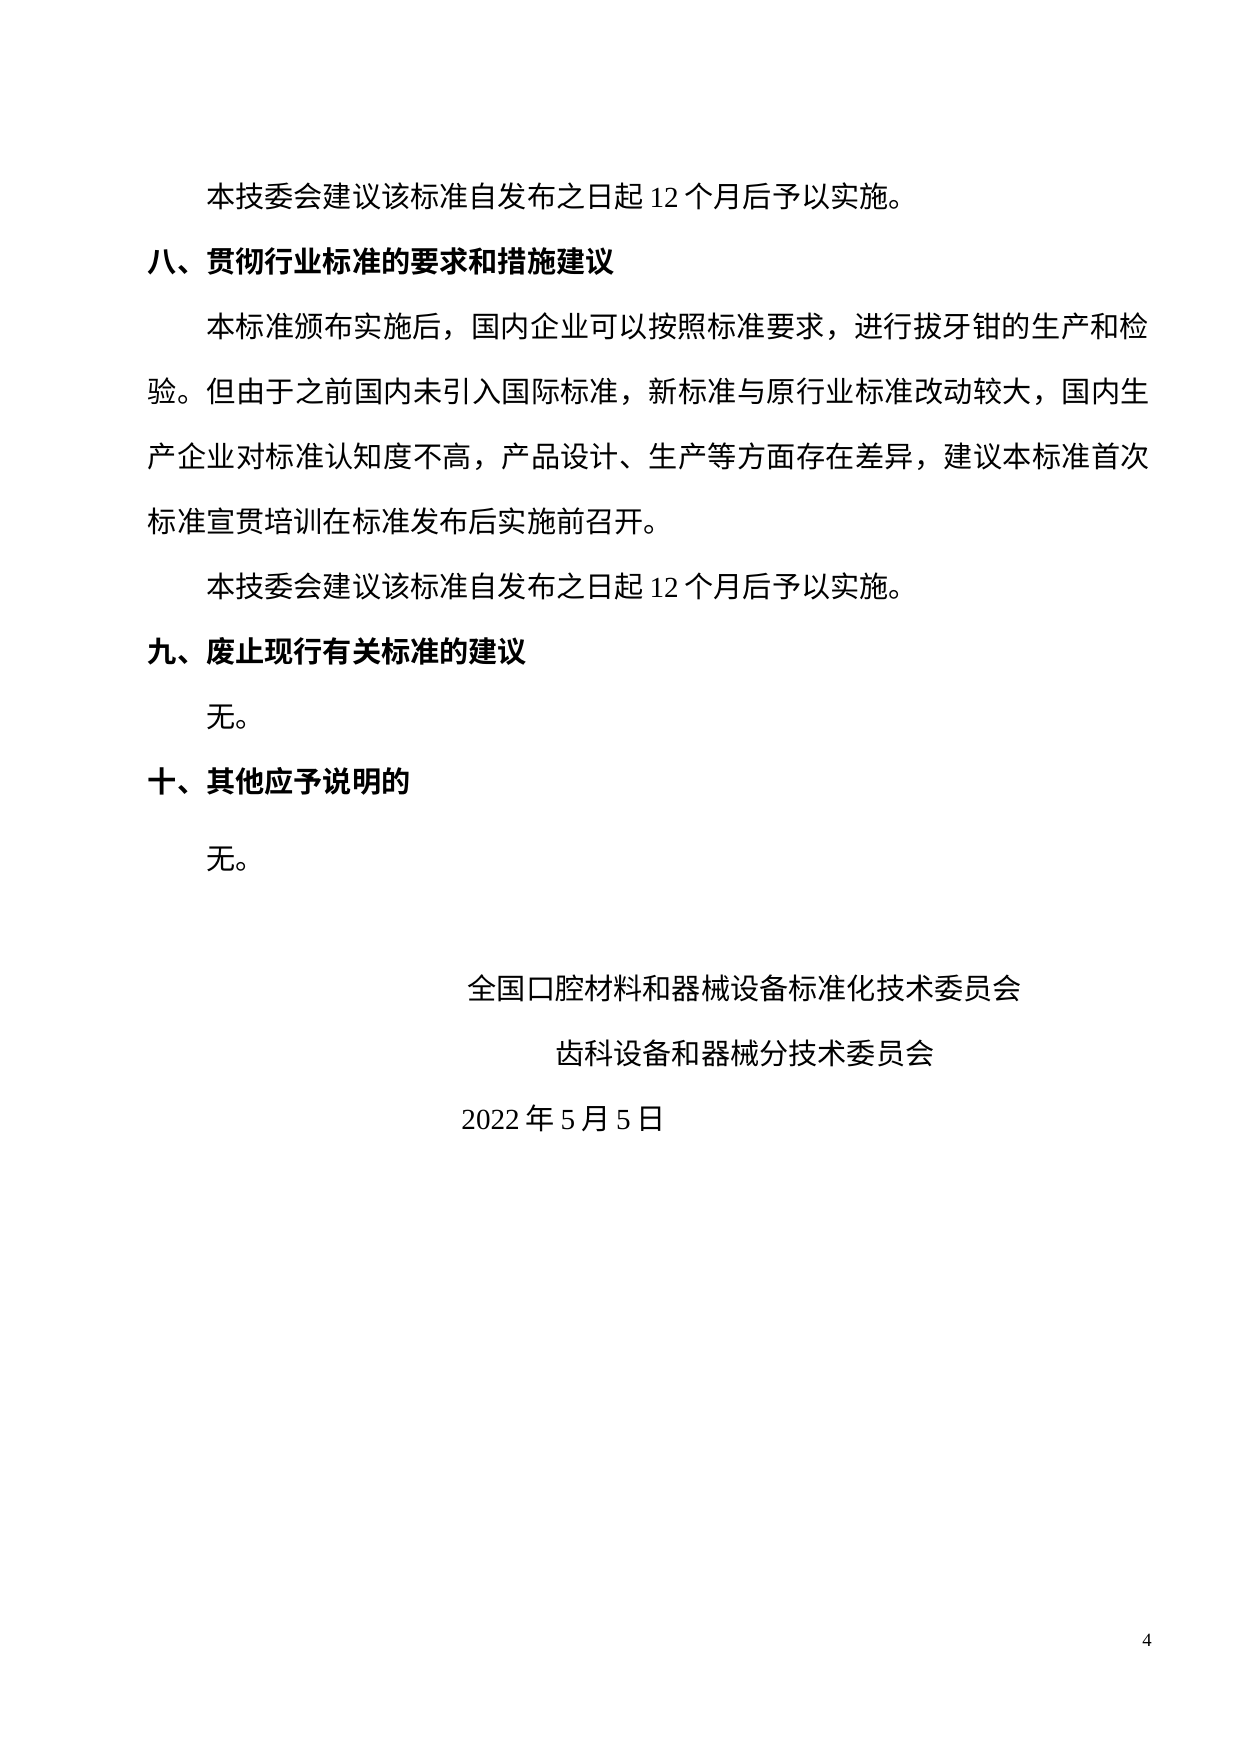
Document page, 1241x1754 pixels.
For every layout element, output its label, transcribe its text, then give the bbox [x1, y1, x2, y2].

text 2022年5月5日 [148, 1084, 1152, 1149]
list 贯彻行业标准的要求和措施建议 [148, 227, 1152, 292]
text 本技委会建议该标准自发布之日起12个月后予以实施。 [148, 162, 1152, 227]
text 十、其他应予说明的 [148, 747, 1152, 812]
text 无。 [148, 824, 1152, 889]
text 本技委会建议该标准自发布之日起12个月后予以实施。 [148, 552, 1152, 617]
text 本标准颁布实施后，国内企业可以按照标准要求，进行拔牙钳的生产和检验。但由于之前国内未引入国际标准，新标准与原行业标准改动较大，国内生产企业对标准认知度不高，产品设计、生产等方面存在差异，建议本标准首次标准宣贯培训在标准发布后实施前召开。 [148, 292, 1152, 552]
text 无。 [148, 682, 1152, 747]
text 九、废止现行有关标准的建议 [148, 617, 1152, 682]
text 全国口腔材料和器械设备标准化技术委员会 齿科设备和器械分技术委员会 [148, 954, 1152, 1084]
